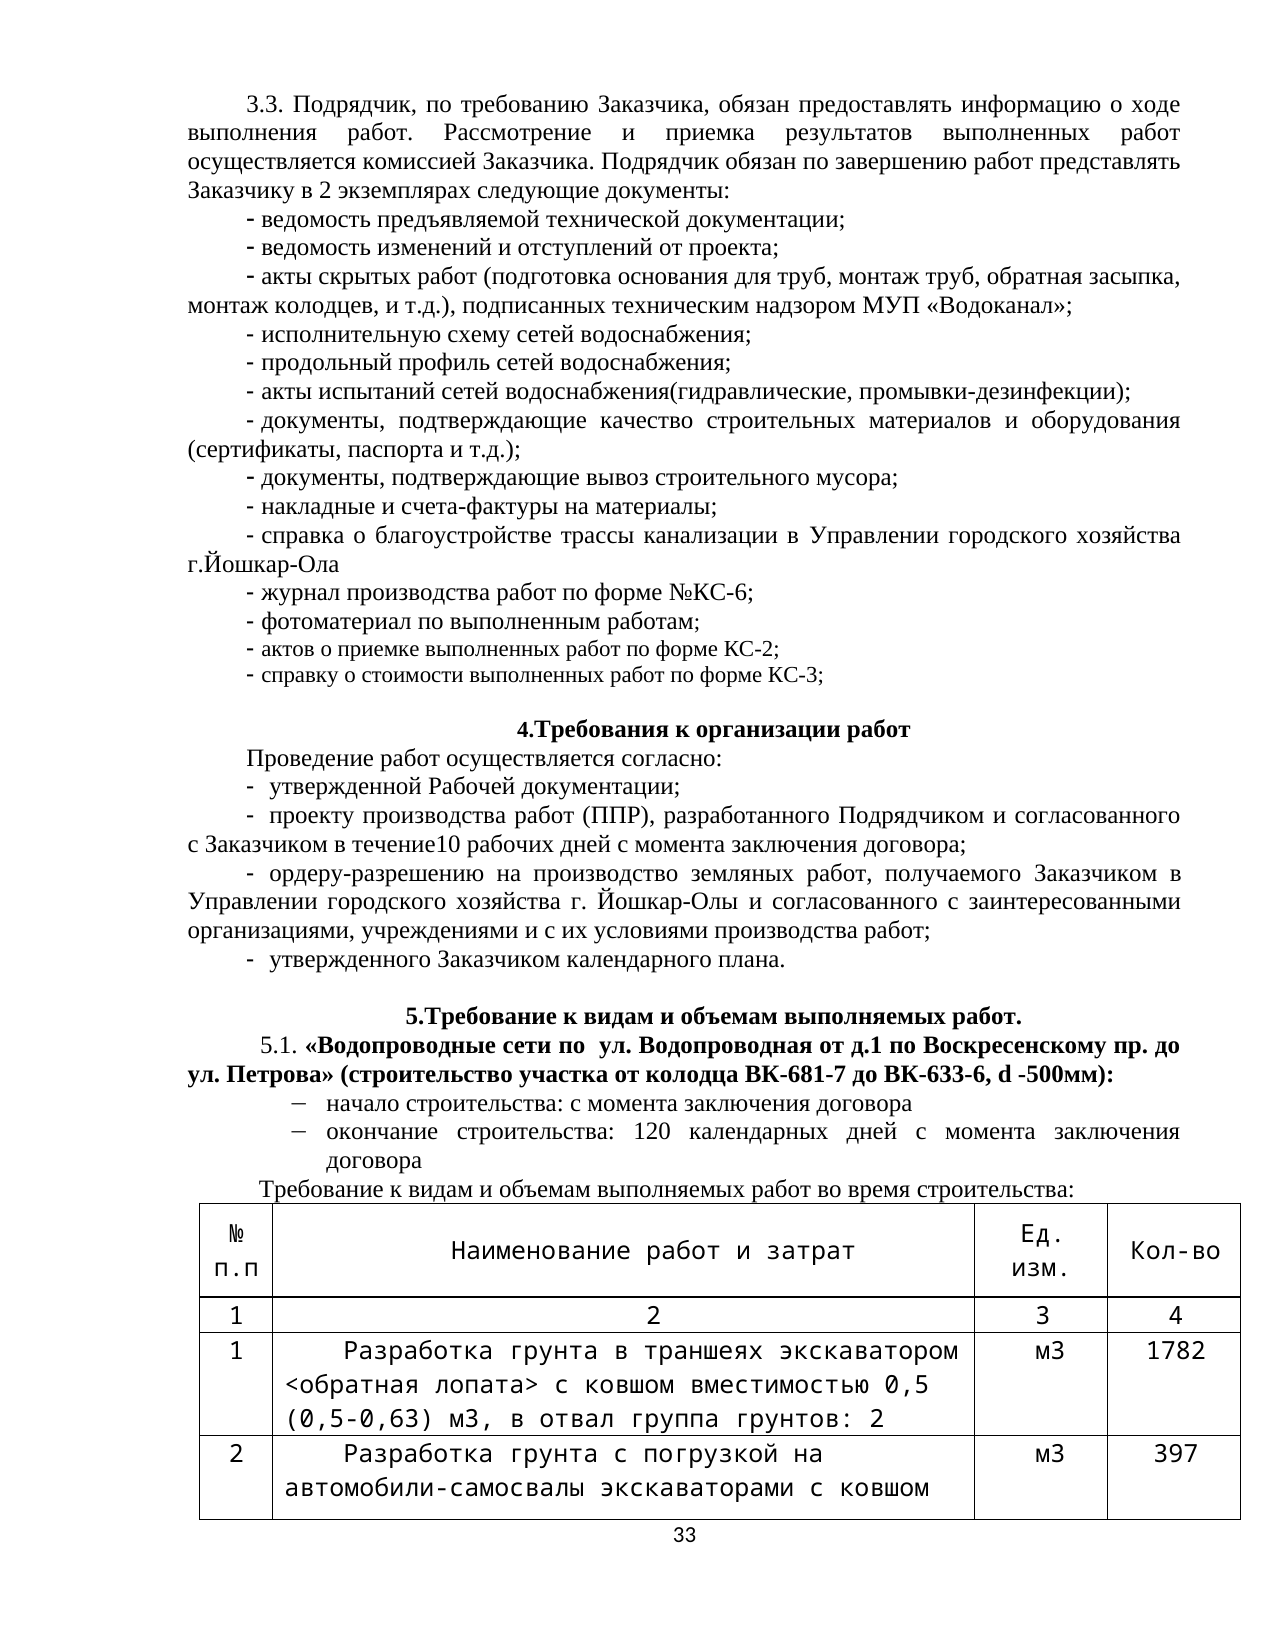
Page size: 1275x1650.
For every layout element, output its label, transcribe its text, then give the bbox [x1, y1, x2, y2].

list фотоматериал по выполненным работам; [187, 606, 1181, 635]
table_cell 2 [273, 1298, 974, 1332]
list продольный профиль сетей водоснабжения; [187, 347, 1181, 376]
text Проведение работ осуществляется согласно: [187, 743, 1181, 771]
list документы, подтверждающие качество строительных материалов и оборудования (сертификаты, паспорта и т.д.); [187, 405, 1181, 462]
table_cell 1 [200, 1298, 272, 1332]
list накладные и счета-фактуры на материалы; [187, 491, 1181, 520]
text 5.Требование к видам и объемам выполняемых работ. [187, 1001, 1181, 1030]
table_header Кол-во [1108, 1204, 1240, 1296]
table_cell 397 [1108, 1436, 1240, 1519]
table_cell 1 [200, 1333, 272, 1435]
list документы, подтверждающие вывоз строительного мусора; [187, 462, 1181, 491]
list справка о благоустройстве трассы канализации в Управлении городского хозяйства г.Йошкар-Ола [187, 520, 1181, 577]
list окончание строительства: 120 календарных дней с момента заключения договора [289, 1116, 1181, 1174]
list ордеру-разрешению на производство земляных работ, получаемого Заказчиком в Управлении городского хозяйства г. Йошкар-Олы и согласованного с заинтересованными организациями, учреждениями и с их условиями производства работ; [187, 858, 1181, 944]
table_cell Разработка грунта в траншеях экскаватором <обратная лопата> с ковшом вместимостью 0,5 (0,5-0,63) м3, в отвал группа грунтов: 2 [273, 1333, 974, 1435]
table_cell Разработка грунта с погрузкой на автомобили-самосвалы экскаваторами с ковшом вместимостью: 0,5 (0,5-0,63) м3, группа грунтов 2 [273, 1436, 974, 1519]
list ведомость изменений и отступлений от проекта; [187, 232, 1181, 261]
text 3.3. Подрядчик, по требованию Заказчика, обязан предоставлять информацию о ходе выполнения работ. Рассмотрение и приемка результатов выполненных работ осуществляется комиссией Заказчика. Подрядчик обязан по завершению работ представлять Заказчику в 2 экземплярах следующие документы: [187, 89, 1181, 204]
table_cell м3 [975, 1436, 1107, 1519]
table_header № п.п [200, 1204, 272, 1296]
table_header Наименование работ и затрат [273, 1204, 974, 1296]
list журнал производства работ по форме №КС-6; [187, 577, 1181, 606]
table_cell 4 [1108, 1298, 1240, 1332]
list акты скрытых работ (подготовка основания для труб, монтаж труб, обратная засыпка, монтаж колодцев, и т.д.), подписанных техническим надзором МУП «Водоканал»; [187, 261, 1181, 319]
list актов о приемке выполненных работ по форме КС-2; [187, 635, 1181, 661]
list проекту производства работ (ППР), разработанного Подрядчиком и согласованного с Заказчиком в течение10 рабочих дней с момента заключения договора; [187, 800, 1181, 858]
text 5.1. «Водопроводные сети по ул. Водопроводная от д.1 по Воскресенскому пр. до ул. Петрова» (строительство участка от колодца ВК-681-7 до ВК-633-6, d -500мм): [187, 1030, 1181, 1088]
table_cell 3 [975, 1298, 1107, 1332]
text Требование к видам и объемам выполняемых работ во время строительства: [187, 1174, 1181, 1203]
list начало строительства: с момента заключения договора [289, 1088, 1181, 1116]
table_header Ед. изм. [975, 1204, 1107, 1296]
list ведомость предъявляемой технической документации; [187, 204, 1181, 232]
text 4.Требования к организации работ [187, 714, 1181, 743]
table_cell 2 [200, 1436, 272, 1519]
list утвержденного Заказчиком календарного плана. [187, 944, 1181, 973]
table_cell 1782 [1108, 1333, 1240, 1435]
list утвержденной Рабочей документации; [187, 771, 1181, 800]
list акты испытаний сетей водоснабжения(гидравлические, промывки-дезинфекции); [187, 376, 1181, 405]
list справку о стоимости выполненных работ по форме КС-3; [187, 661, 1181, 688]
list исполнительную схему сетей водоснабжения; [187, 319, 1181, 347]
table_cell м3 [975, 1333, 1107, 1435]
